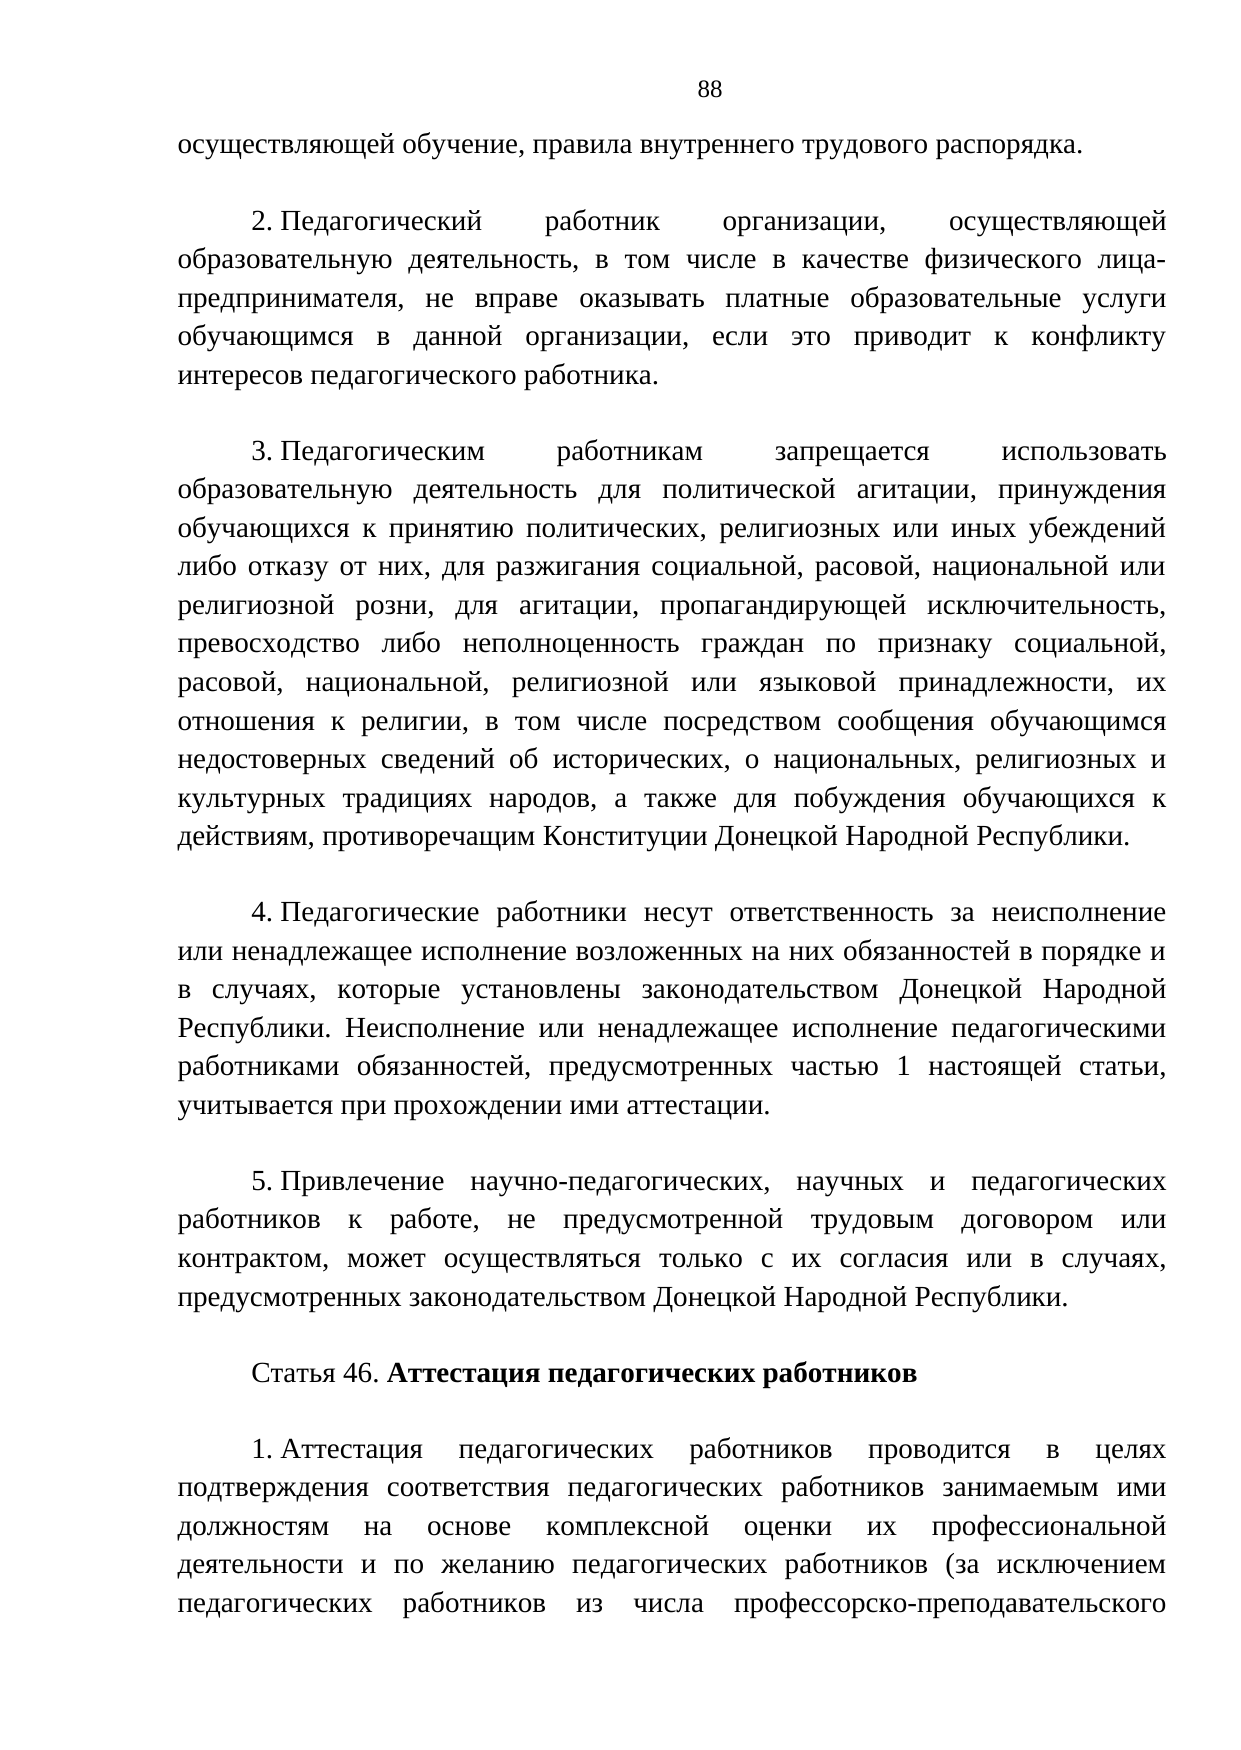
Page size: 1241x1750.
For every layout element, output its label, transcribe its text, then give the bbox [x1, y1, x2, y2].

text 2. Педагогический работник организации, осуществляющей образовательную деятельность, в том числе в качестве физического лица-предпринимателя, не вправе оказывать платные образовательные услуги обучающимся в данной организации, если это приводит к конфликту интересов педагогического работника. [177, 203, 1167, 390]
text Статья 46. Аттестация педагогических работников [177, 1355, 1167, 1388]
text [177, 1431, 1167, 1618]
text 5. Привлечение научно-педагогических, научных и педагогических работников к работе, не предусмотренной трудовым договором или контрактом, может осуществляться только с их согласия или в случаях, предусмотренных законодательством Донецкой Народной Республики. [177, 1163, 1167, 1312]
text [177, 127, 1167, 160]
text 4. Педагогические работники несут ответственность за неисполнение или ненадлежащее исполнение возложенных на них обязанностей в порядке и в случаях, которые установлены законодательством Донецкой Народной Республики. Неисполнение или ненадлежащее исполнение педагогическими работниками обязанностей, предусмотренных частью 1 настоящей статьи, учитывается при прохождении ими аттестации. [177, 894, 1167, 1121]
text 3. Педагогическим работникам запрещается использовать образовательную деятельность для политической агитации, принуждения обучающихся к принятию политических, религиозных или иных убеждений либо отказу от них, для разжигания социальной, расовой, национальной или религиозной розни, для агитации, пропагандирующей исключительность, превосходство либо неполноценность граждан по признаку социальной, расовой, национальной, религиозной или языковой принадлежности, их отношения к религии, в том числе посредством сообщения обучающимся недостоверных сведений об исторических, о национальных, религиозных и культурных традициях народов, а также для побуждения обучающихся к действиям, противоречащим Конституции Донецкой Народной Республики. [177, 433, 1167, 852]
